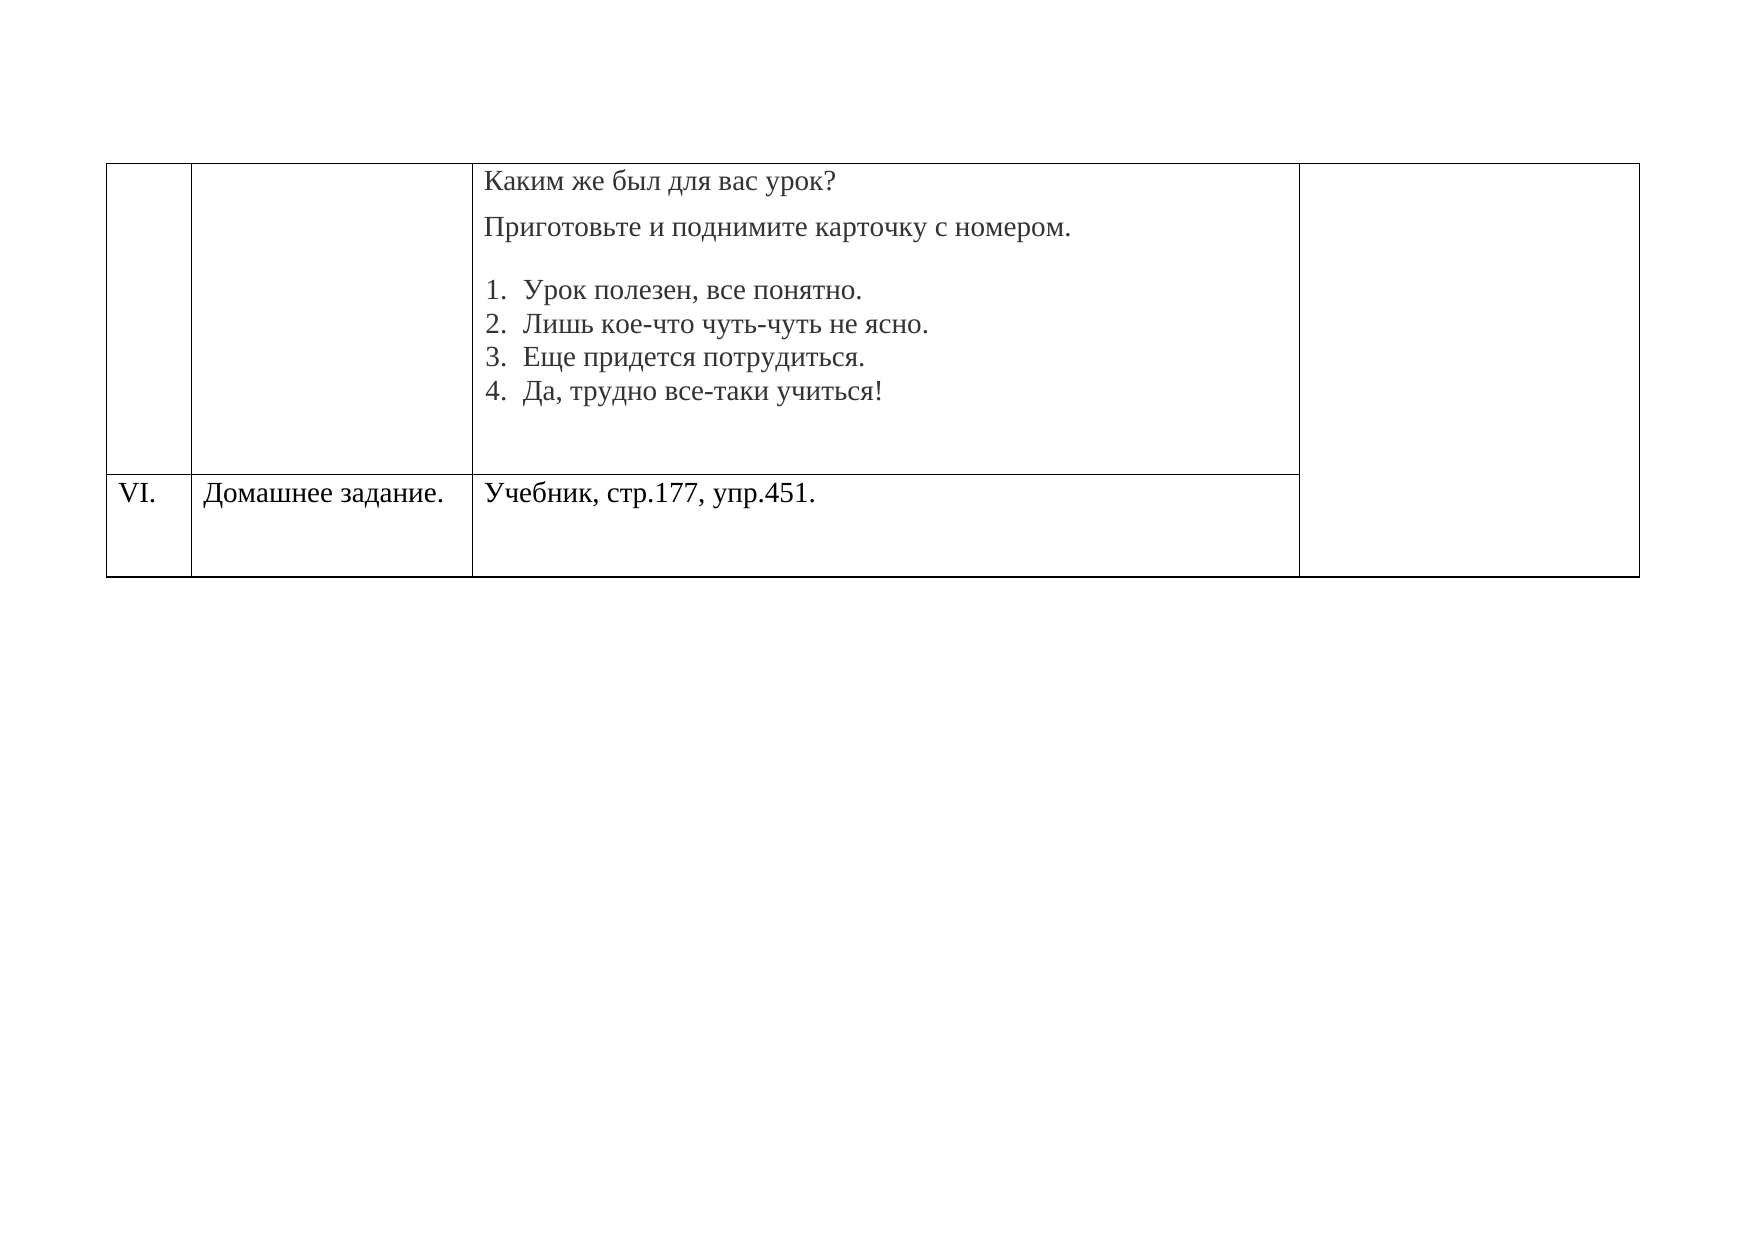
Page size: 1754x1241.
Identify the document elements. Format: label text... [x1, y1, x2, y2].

table_cell Учебник, стр.177, упр.451. [473, 475, 1299, 576]
table_cell Домашнее задание. [192, 475, 472, 576]
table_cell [473, 164, 1299, 474]
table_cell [192, 164, 472, 474]
table_cell V. [107, 164, 191, 474]
table_cell VI. [107, 475, 191, 576]
